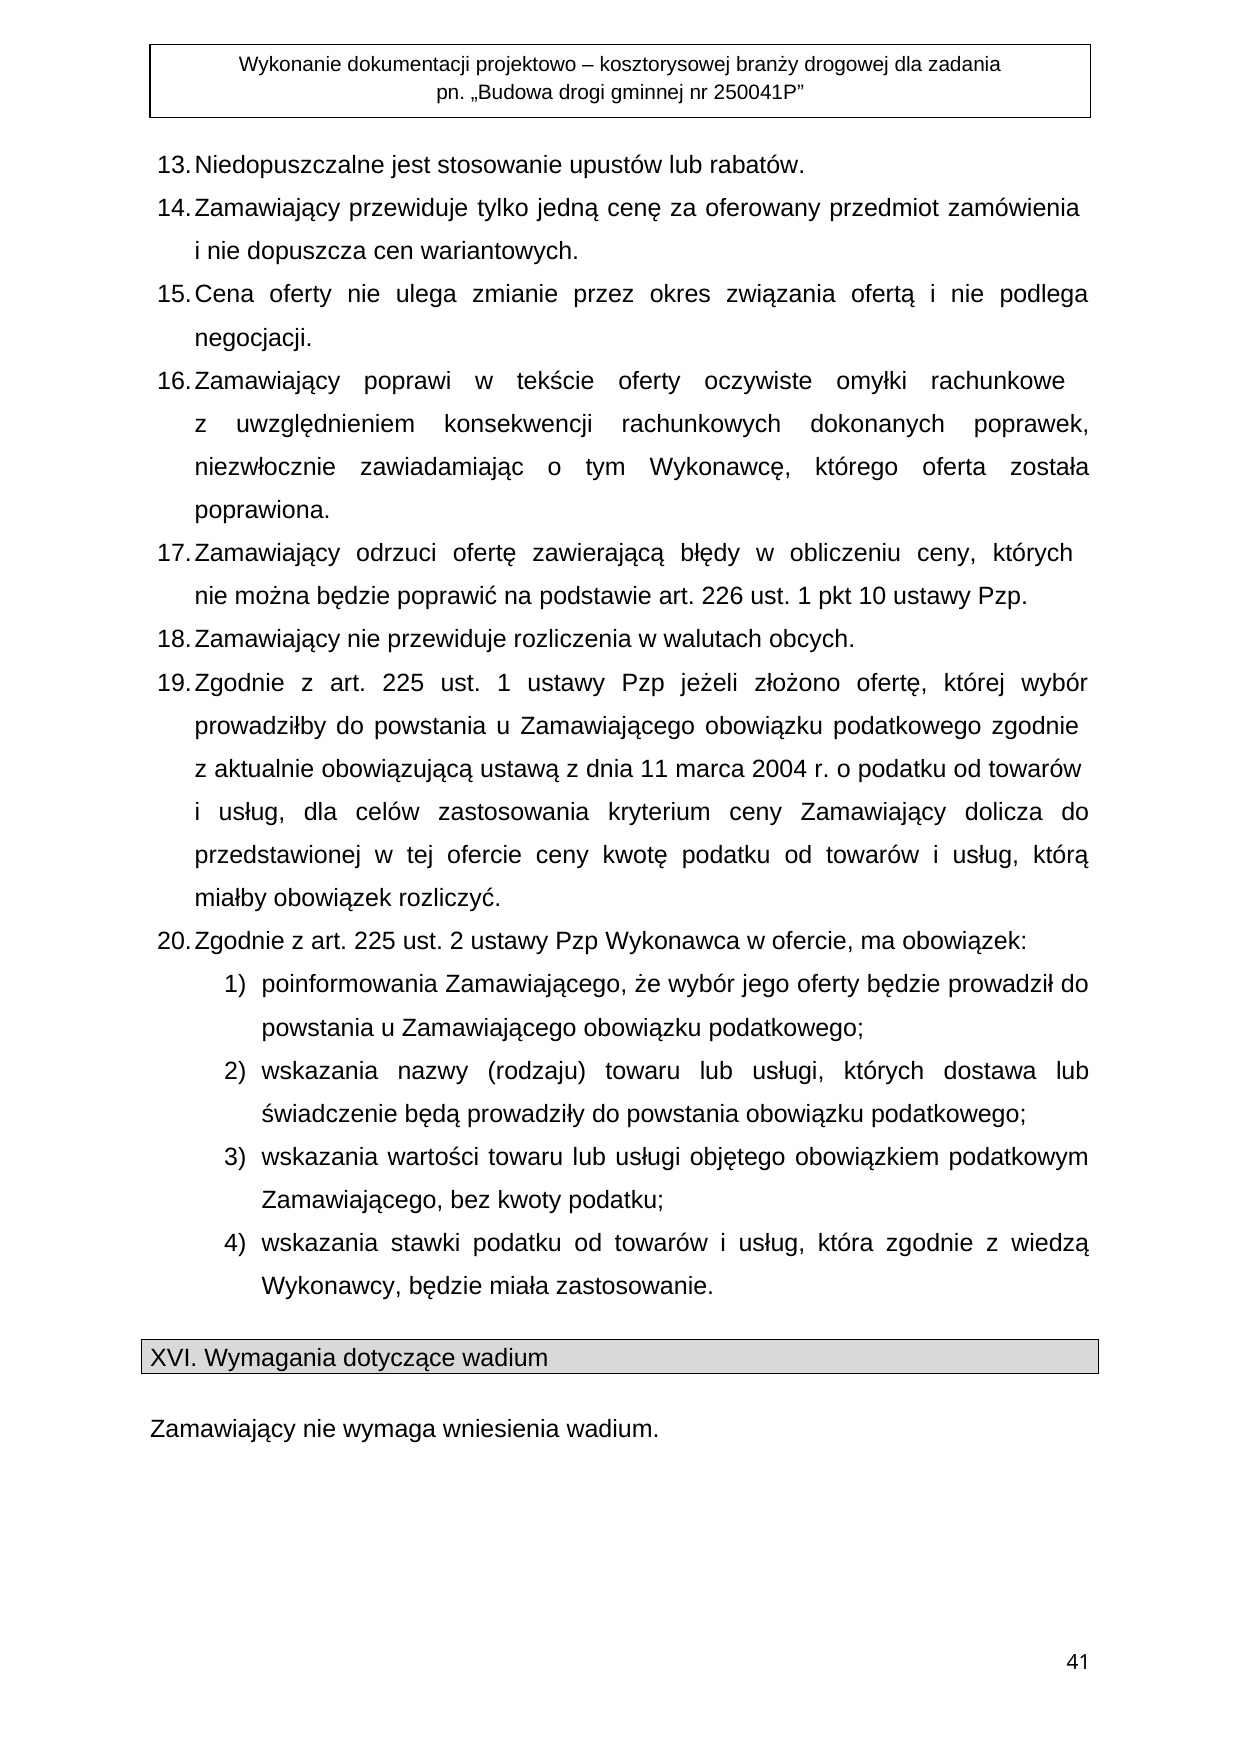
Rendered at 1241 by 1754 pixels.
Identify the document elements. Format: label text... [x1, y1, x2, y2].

text Zamawiający nie wymaga wniesienia wadium. [150, 1414, 1090, 1442]
list wskazania stawki podatku od towarów i usług, która zgodnie z wiedzą Wykonawcy, będzie miała zastosowanie. [224, 1228, 1090, 1300]
list Zamawiający przewiduje tylko jedną cenę za oferowany przedmiot zamówienia i nie dopuszcza cen wariantowych. [157, 193, 1090, 265]
list wskazania nazwy (rodzaju) towaru lub usługi, których dostawa lub świadczenie będą prowadziły do powstania obowiązku podatkowego; [224, 1056, 1090, 1127]
list Zgodnie z art. 225 ust. 2 ustawy Pzp Wykonawca w ofercie, ma obowiązek: [157, 926, 1090, 955]
subtitle XVI. Wymagania dotyczące wadium [142, 1340, 1098, 1373]
list wskazania wartości towaru lub usługi objętego obowiązkiem podatkowym Zamawiającego, bez kwoty podatku; [224, 1142, 1090, 1214]
list Zamawiający poprawi w tekście oferty oczywiste omyłki rachunkowe z uwzględnieniem konsekwencji rachunkowych dokonanych poprawek, niezwłocznie zawiadamiając o tym Wykonawcę, którego oferta została poprawiona. [157, 366, 1090, 524]
list Niedopuszczalne jest stosowanie upustów lub rabatów. [157, 150, 1090, 179]
list Zgodnie z art. 225 ust. 1 ustawy Pzp jeżeli złożono ofertę, której wybór prowadziłby do powstania u Zamawiającego obowiązku podatkowego zgodnie z aktualnie obowiązującą ustawą z dnia 11 marca 2004 r. o podatku od towarów i usług, dla celów zastosowania kryterium ceny Zamawiający dolicza do przedstawionej w tej ofercie ceny kwotę podatku od towarów i usług, którą miałby obowiązek rozliczyć. [157, 667, 1090, 912]
list Zamawiający odrzuci ofertę zawierającą błędy w obliczeniu ceny, których nie można będzie poprawić na podstawie art. 226 ust. 1 pkt 10 ustawy Pzp. [157, 538, 1090, 610]
list Cena oferty nie ulega zmianie przez okres związania ofertą i nie podlega negocjacji. [157, 279, 1090, 351]
list poinformowania Zamawiającego, że wybór jego oferty będzie prowadził do powstania u Zamawiającego obowiązku podatkowego; [224, 969, 1090, 1041]
list Zamawiający nie przewiduje rozliczenia w walutach obcych. [157, 624, 1090, 653]
